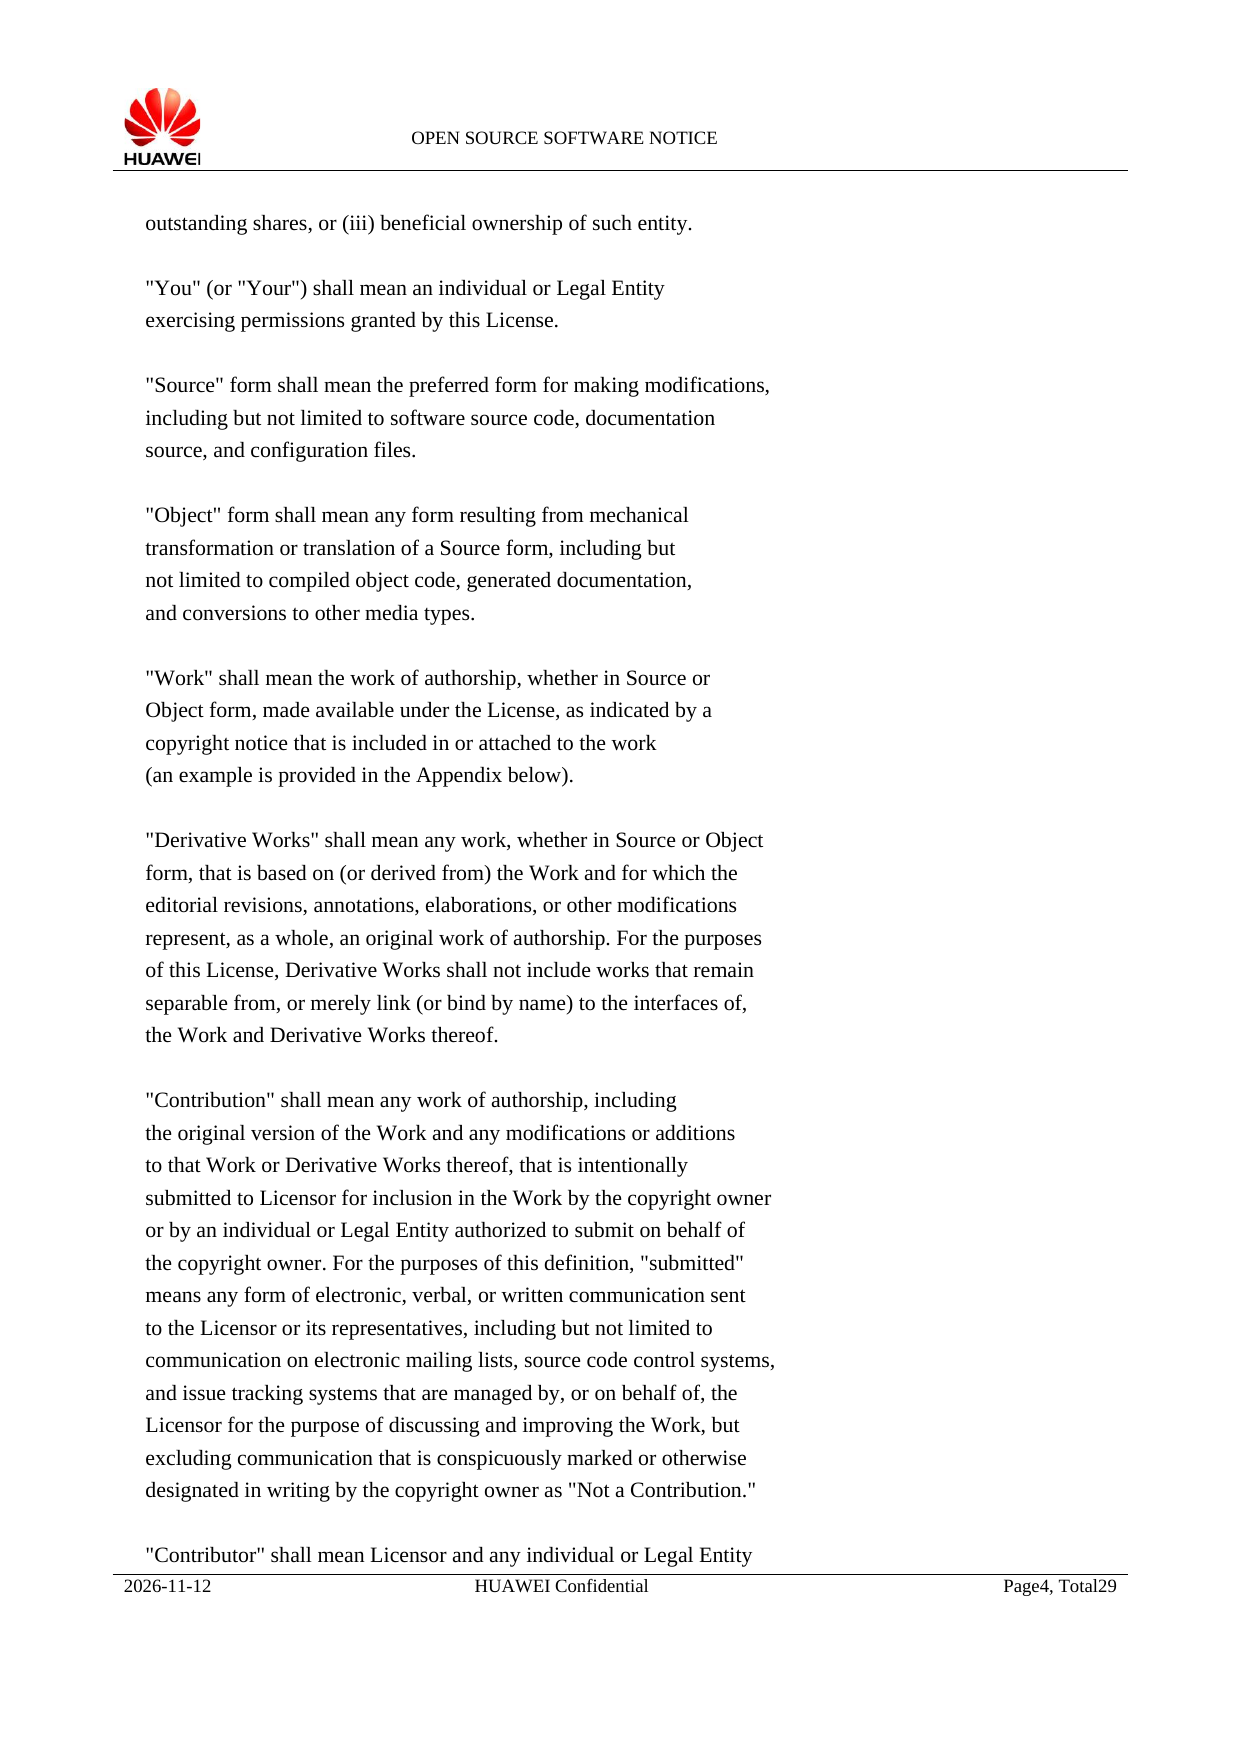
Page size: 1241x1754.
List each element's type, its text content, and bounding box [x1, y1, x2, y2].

picture [124, 88, 201, 165]
